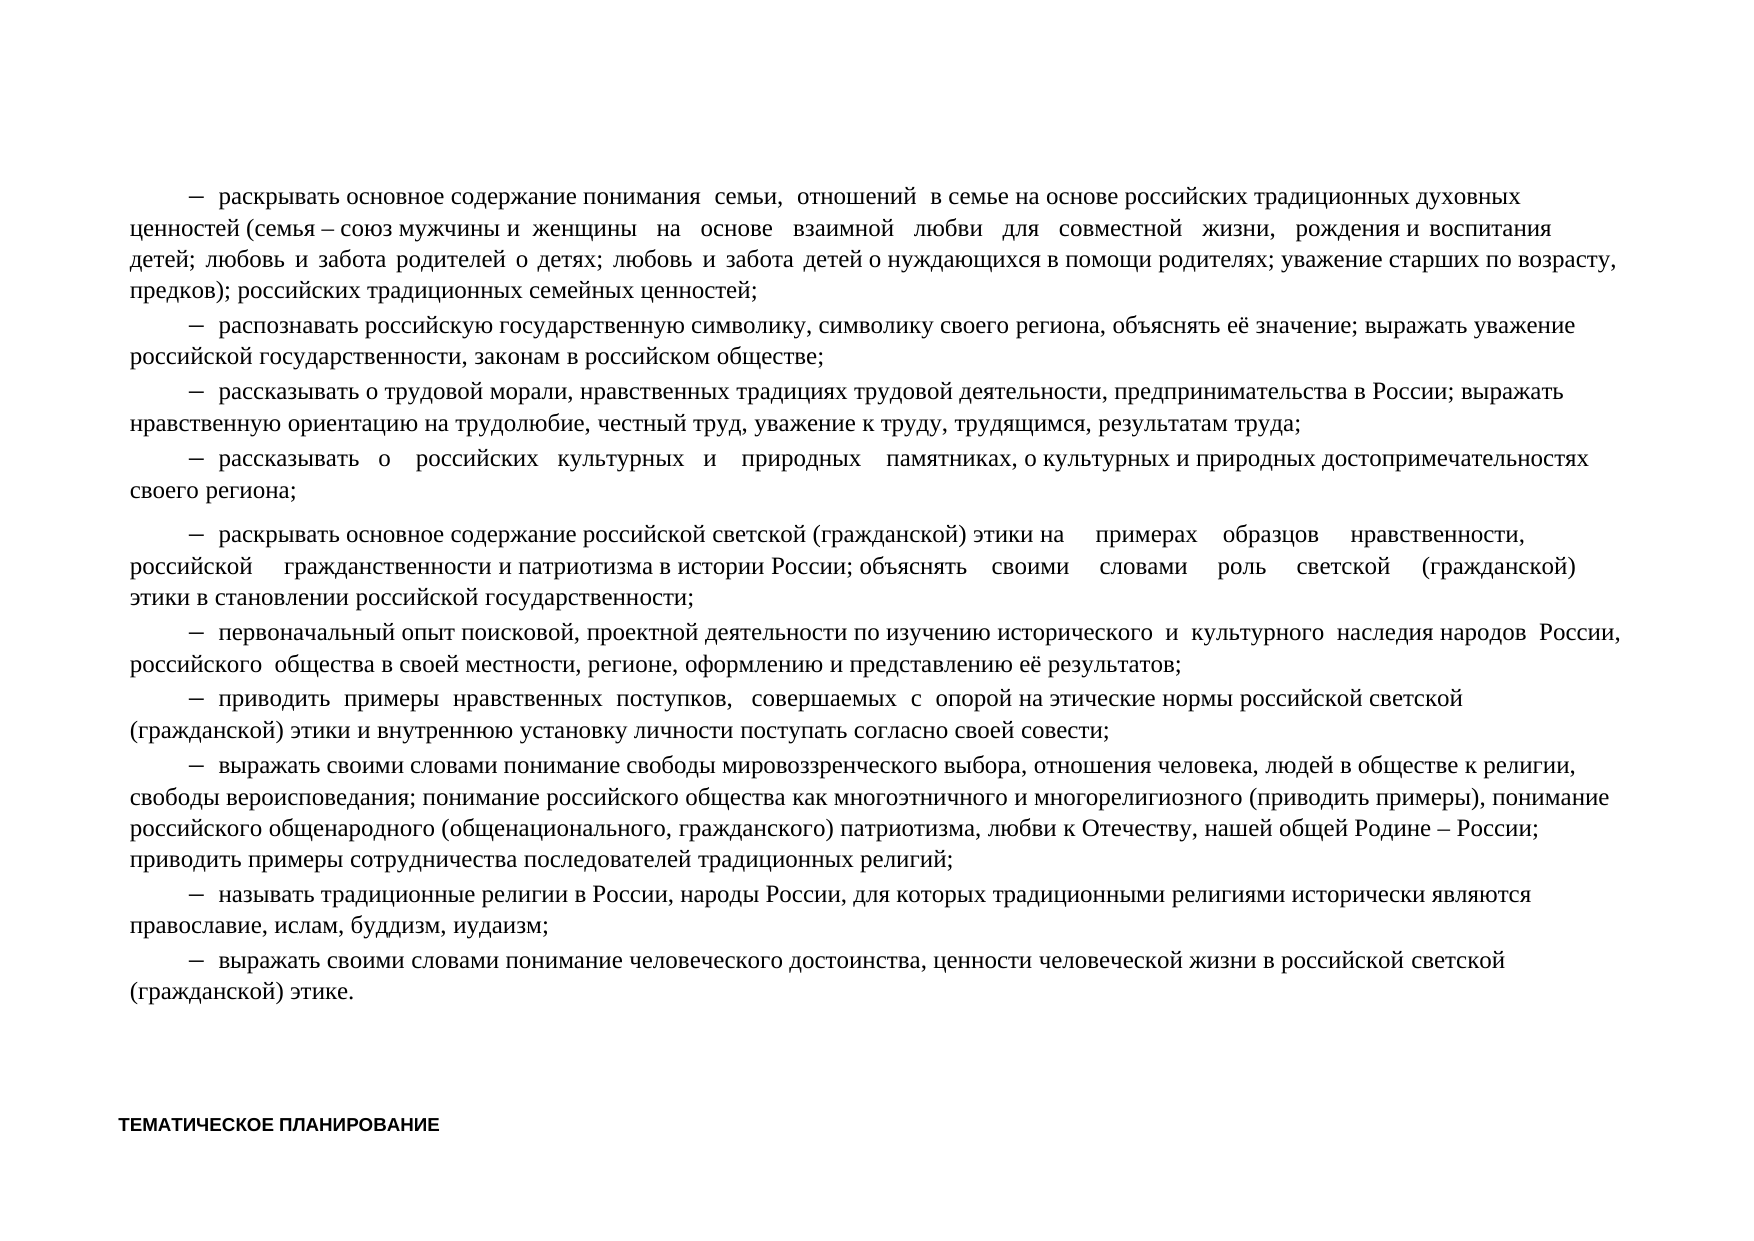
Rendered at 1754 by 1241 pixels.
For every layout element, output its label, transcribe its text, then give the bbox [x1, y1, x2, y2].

list первоначальный опыт поисковой, проектной деятельности по изучению исторического и культурного наследия народов России, российского общества в своей местности, регионе, оформлению и представлению её результатов; [129, 613, 1621, 677]
list выражать своими словами понимание свободы мировоззренческого выбора, отношения человека, людей в обществе к религии, свободы вероисповедания; понимание российского общества как многоэтничного и многорелигиозного (приводить примеры), понимание российского общенародного (общенационального, гражданского) патриотизма, любви к Отечеству, нашей общей Родине – России; приводить примеры сотрудничества последователей традиционных религий; [129, 746, 1622, 873]
list называть традиционные религии в России, народы России, для которых традиционными религиями исторически являются православие, ислам, буддизм, иудаизм; [129, 875, 1621, 939]
list рассказывать о российских культурных и природных памятниках, о культурных и природных достопримечательностях своего региона; [129, 439, 1622, 504]
list раскрывать основное содержание российской светской (гражданской) этики на примерах образцов нравственности, российской гражданственности и патриотизма в истории России; объяснять своими словами роль светской (гражданской) этики в становлении российской государственности; [129, 515, 1622, 611]
text ТЕМАТИЧЕСКОЕ ПЛАНИРОВАНИЕ [118, 1113, 1636, 1135]
list выражать своими словами понимание человеческого достоинства, ценности человеческой жизни в российской светской (гражданской) этике. [129, 941, 1620, 1005]
list распознавать российскую государственную символику, символику своего региона, объяснять её значение; выражать уважение российской государственности, законам в российском обществе; [129, 306, 1622, 370]
list рассказывать о трудовой морали, нравственных традициях трудовой деятельности, предпринимательства в России; выражать нравственную ориентацию на трудолюбие, честный труд, уважение к труду, трудящимся, результатам труда; [129, 372, 1621, 436]
list приводить примеры нравственных поступков, совершаемых с опорой на этические нормы российской светской (гражданской) этики и внутреннюю установку личности поступать согласно своей совести; [129, 679, 1620, 744]
list раскрывать основное содержание понимания семьи, отношений в семье на основе российских традиционных духовных ценностей (семья – союз мужчины и женщины на основе взаимной любви для совместной жизни, рождения и воспитания детей; любовь и забота родителей о детях; любовь и забота детей о нуждающихся в помощи родителях; уважение старших по возрасту, предков); российских традиционных семейных ценностей; [129, 177, 1622, 304]
